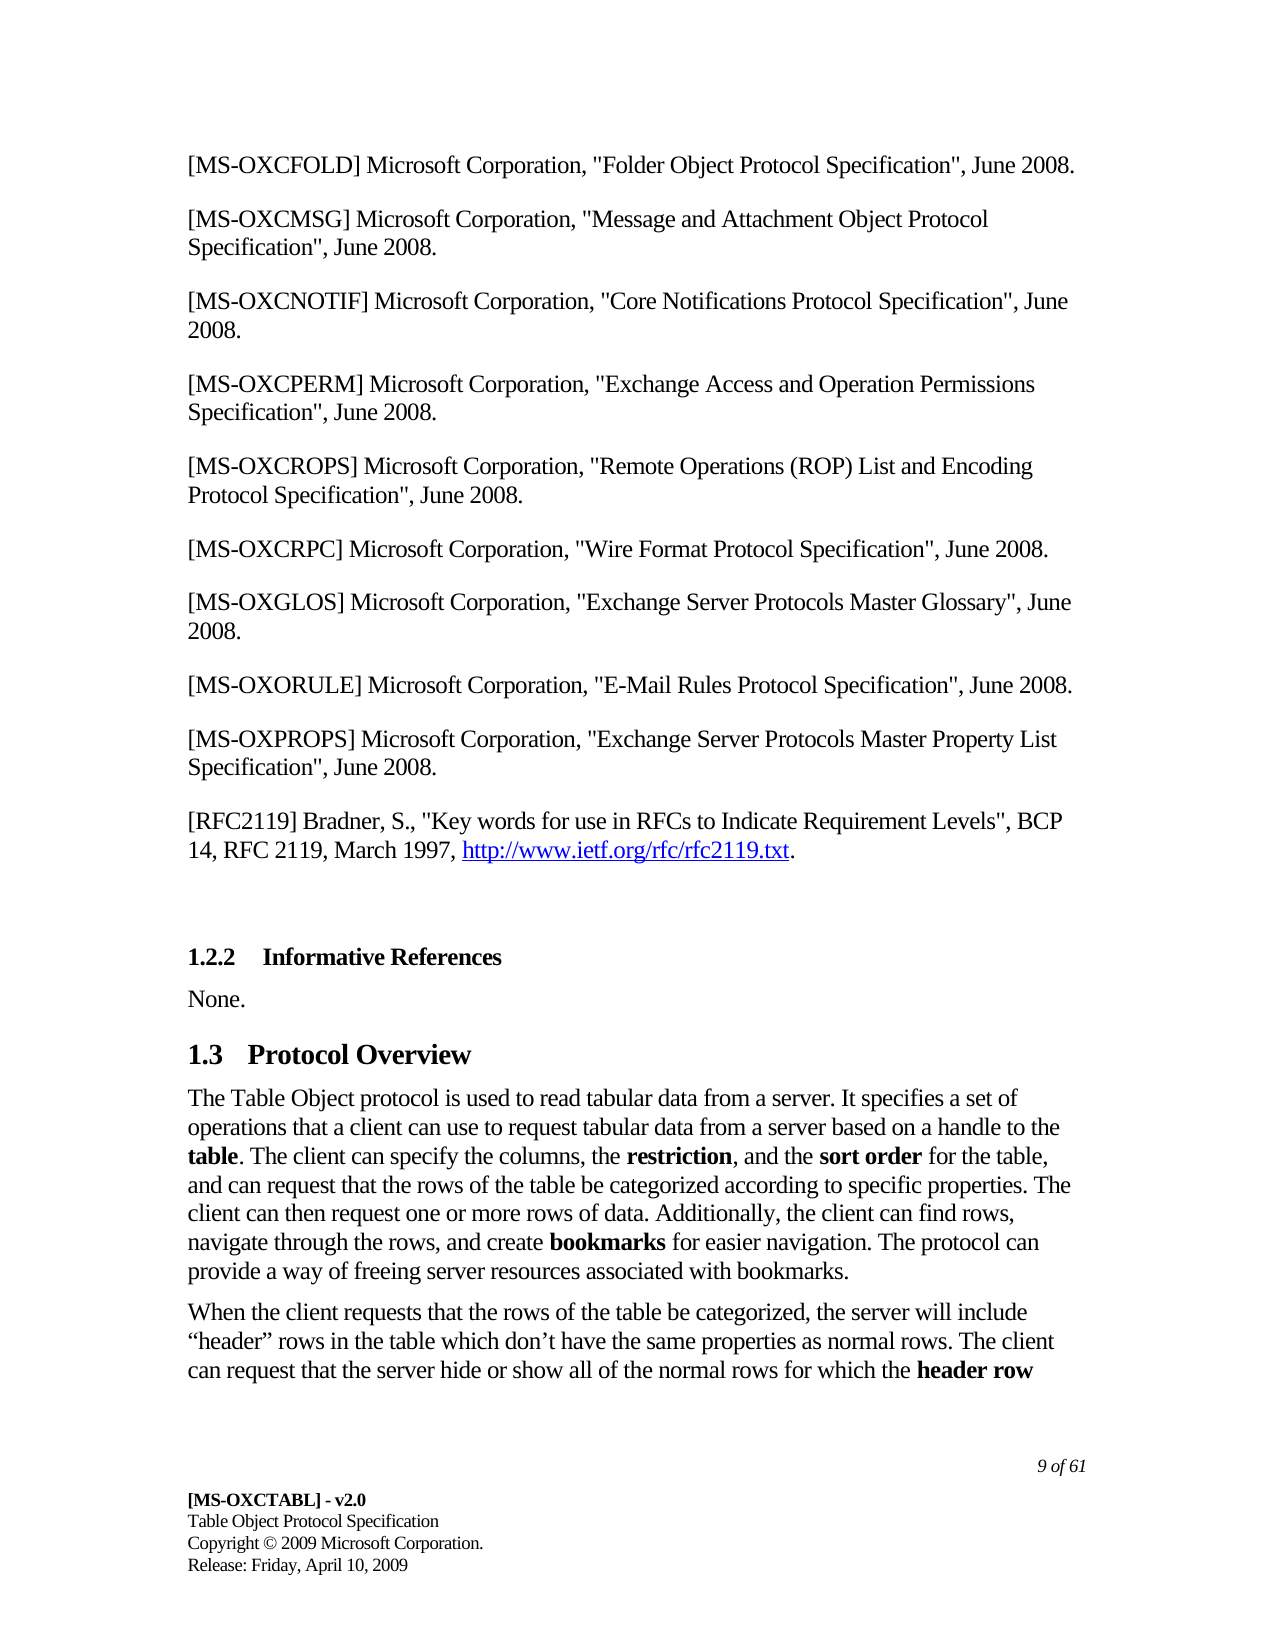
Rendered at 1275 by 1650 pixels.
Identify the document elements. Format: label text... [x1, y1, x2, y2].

text [MS-OXORULE] Microsoft Corporation, "E-Mail Rules Protocol Specification", June 2008. [187, 670, 1087, 699]
text None. [187, 984, 1087, 1012]
text [MS-OXCROPS] Microsoft Corporation, "Remote Operations (ROP) List and Encoding Protocol Specification", June 2008. [187, 451, 1087, 509]
text [MS-OXPROPS] Microsoft Corporation, "Exchange Server Protocols Master Property List Specification", June 2008. [187, 724, 1087, 781]
subtitle Informative References [187, 942, 1087, 971]
text [MS-OXGLOS] Microsoft Corporation, "Exchange Server Protocols Master Glossary", June 2008. [187, 587, 1087, 645]
subtitle Protocol Overview [187, 1037, 1087, 1071]
text [MS-OXCMSG] Microsoft Corporation, "Message and Attachment Object Protocol Specification", June 2008. [187, 204, 1087, 261]
text The Table Object protocol is used to read tabular data from a server. It specifies a set of operations that a client can use to request tabular data from a server based on a handle to the table. The client can specify the columns, the restriction, and the sort order for the table, and can request that the rows of the table be categorized according to specific properties. The client can then request one or more rows of data. Additionally, the client can find rows, navigate through the rows, and create bookmarks for easier navigation. The protocol can provide a way of freeing server resources associated with bookmarks. [187, 1083, 1087, 1285]
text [187, 1297, 1087, 1383]
text [MS-OXCRPC] Microsoft Corporation, "Wire Format Protocol Specification", June 2008. [187, 534, 1087, 562]
text [MS-OXCPERM] Microsoft Corporation, "Exchange Access and Operation Permissions Specification", June 2008. [187, 369, 1087, 426]
text [MS-OXCFOLD] Microsoft Corporation, "Folder Object Protocol Specification", June 2008. [187, 150, 1087, 179]
text [MS-OXCNOTIF] Microsoft Corporation, "Core Notifications Protocol Specification", June 2008. [187, 286, 1087, 344]
text [RFC2119] Bradner, S., "Key words for use in RFCs to Indicate Requirement Levels", BCP 14, RFC 2119, March 1997, http://www.ietf.org/rfc/rfc2119.txt. [187, 806, 1087, 864]
